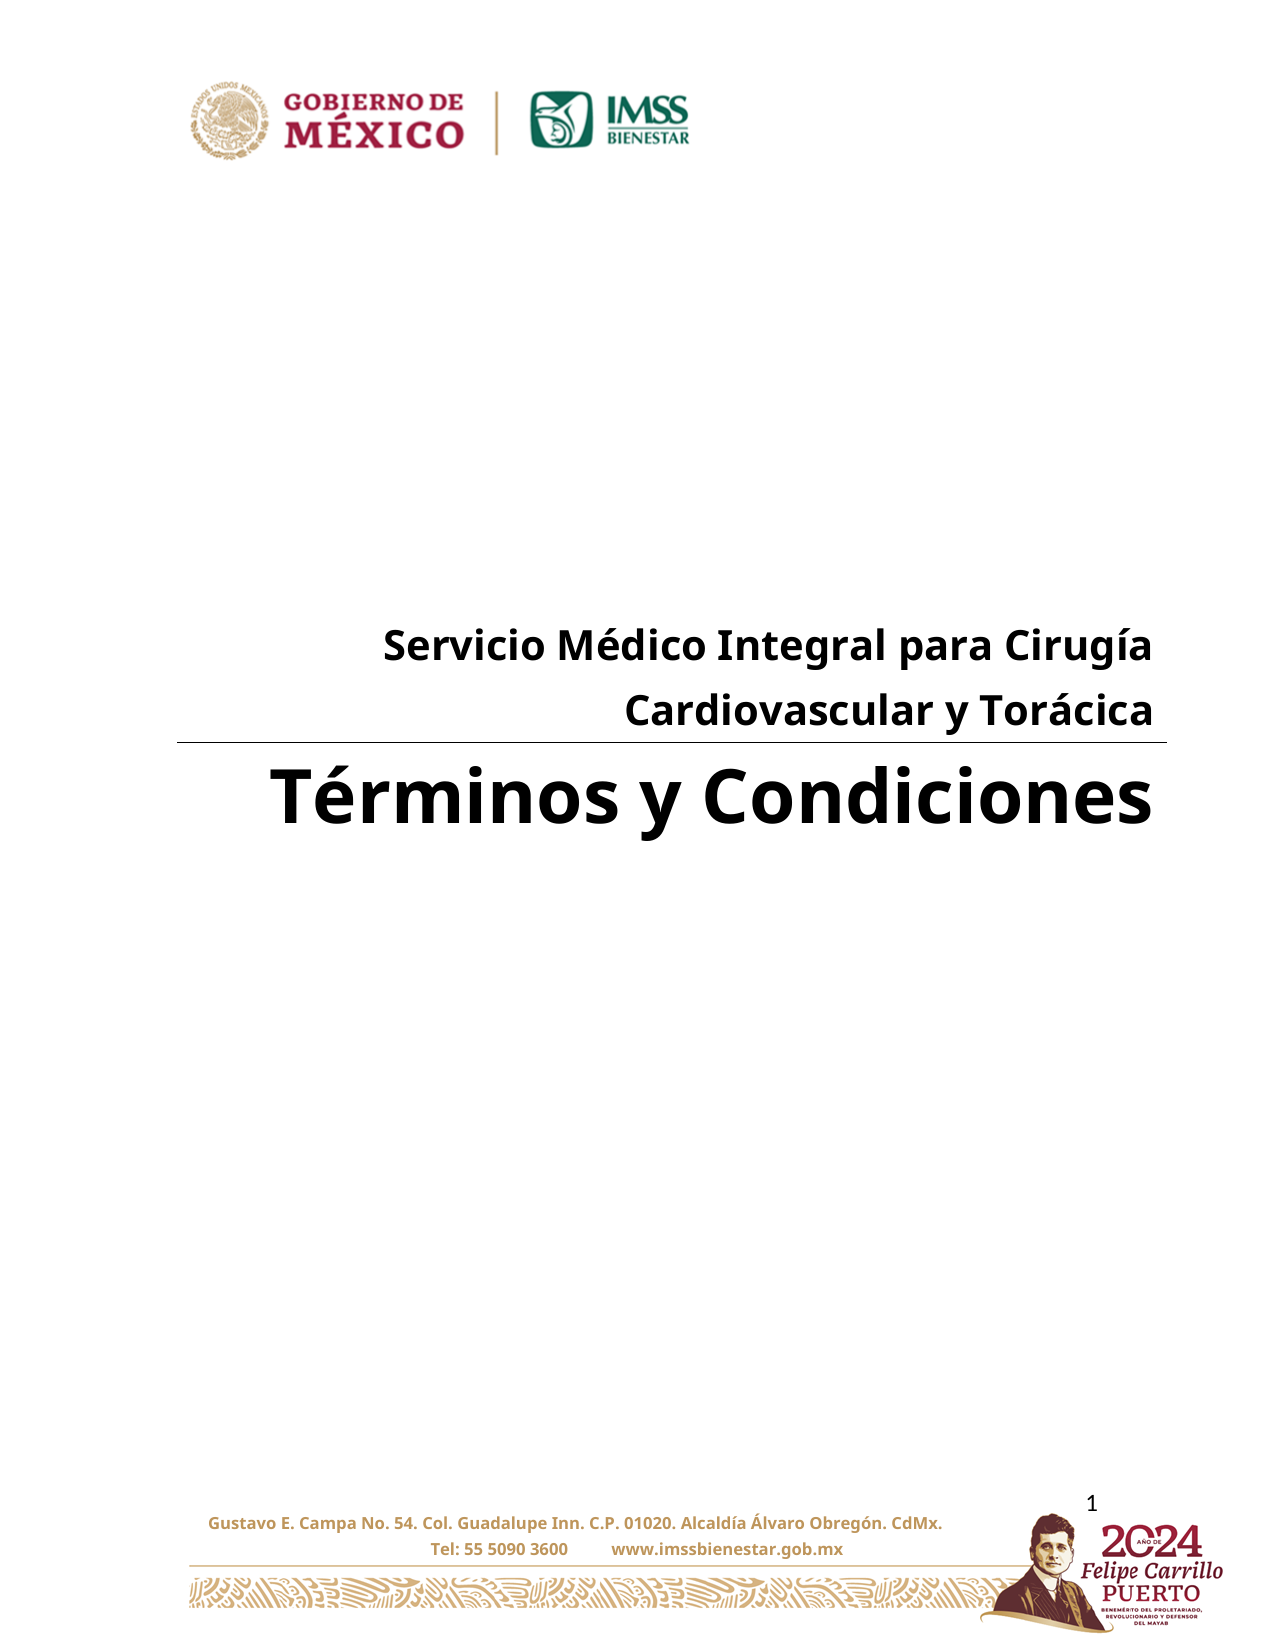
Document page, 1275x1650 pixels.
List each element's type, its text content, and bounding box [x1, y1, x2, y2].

picture [177, 73, 708, 167]
table_header Servicio Médico Integral para Cirugía Cardiovascular y Torácica [177, 616, 1167, 742]
table_cell Términos y Condiciones [177, 743, 1167, 849]
picture [177, 1500, 1237, 1649]
